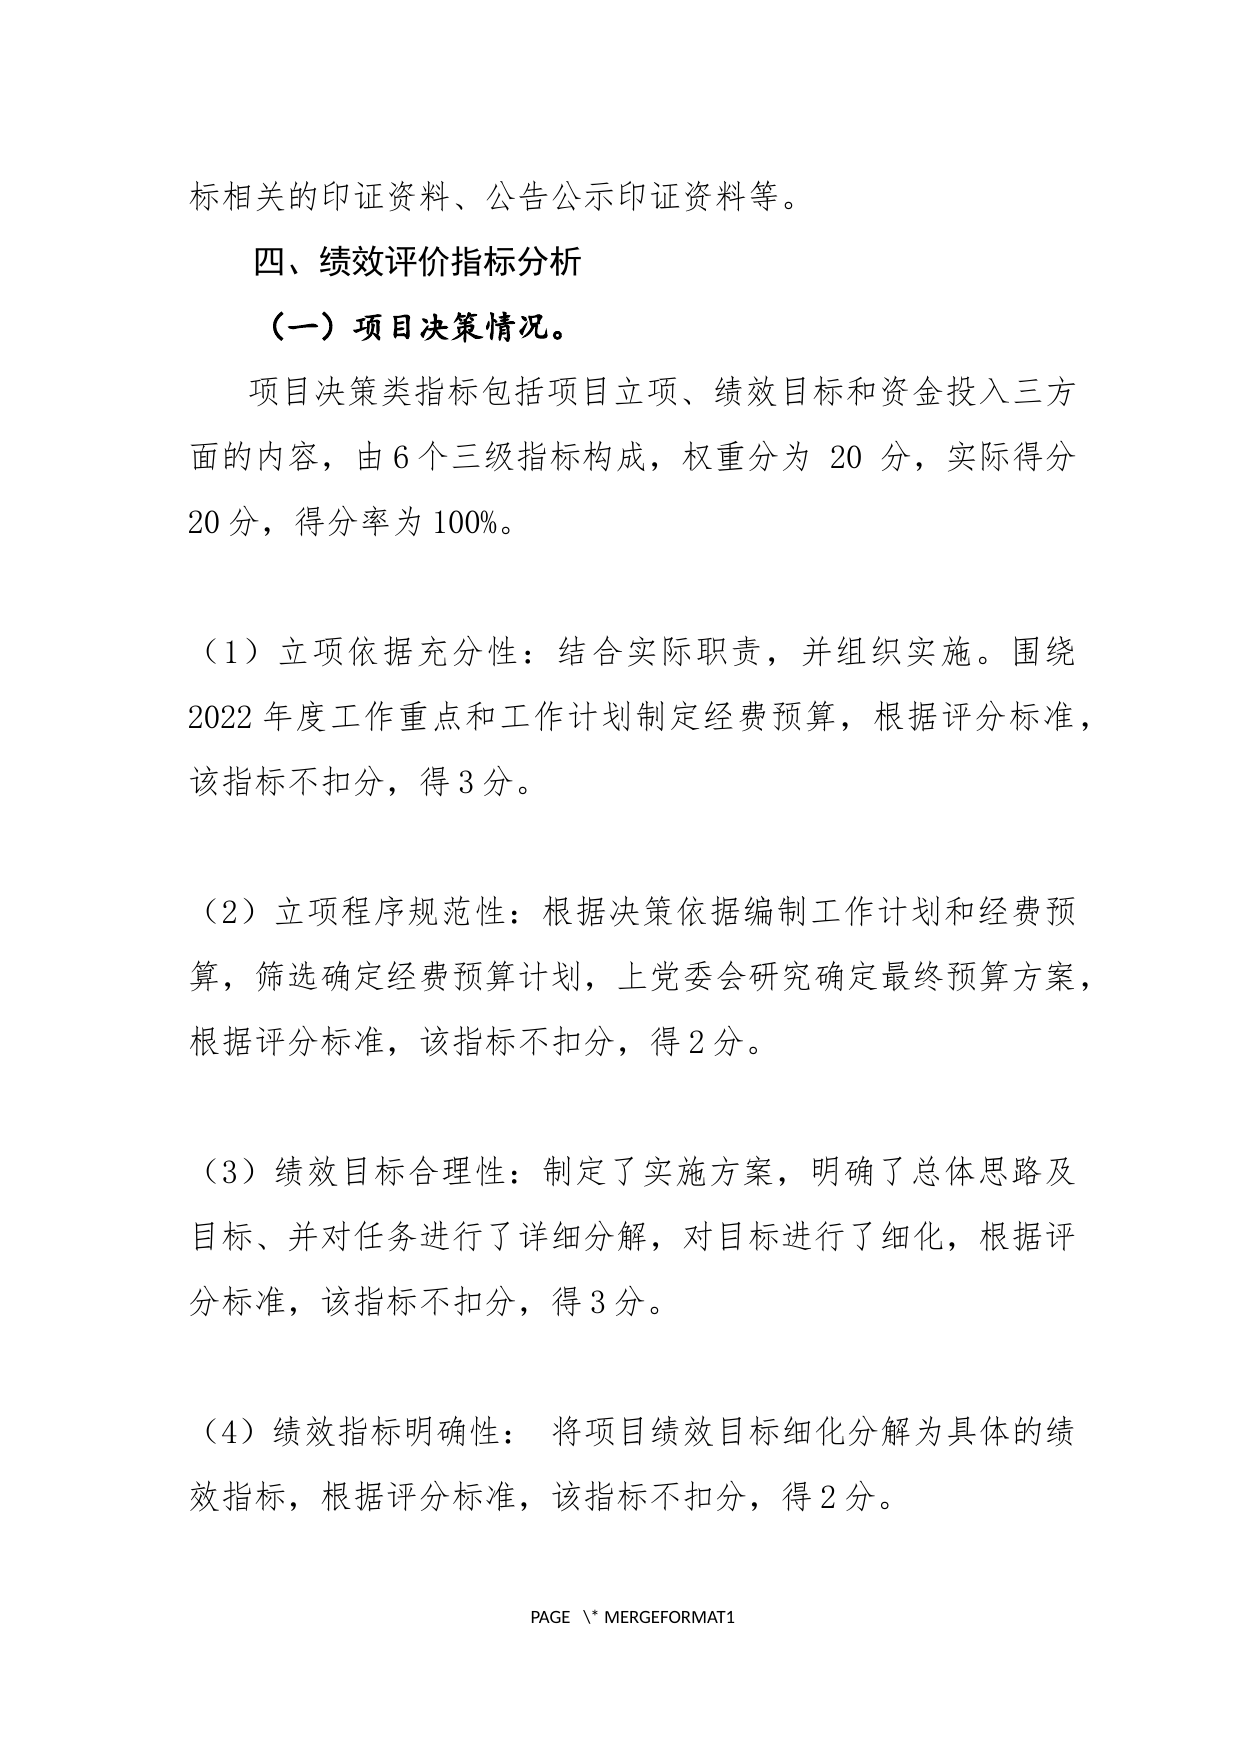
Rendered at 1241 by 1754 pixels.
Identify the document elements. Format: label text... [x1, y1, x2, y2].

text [187, 162, 1078, 227]
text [187, 357, 1078, 1527]
text （一）项目决策情况。 [187, 292, 1078, 357]
text 四、绩效评价指标分析 [187, 227, 1078, 292]
